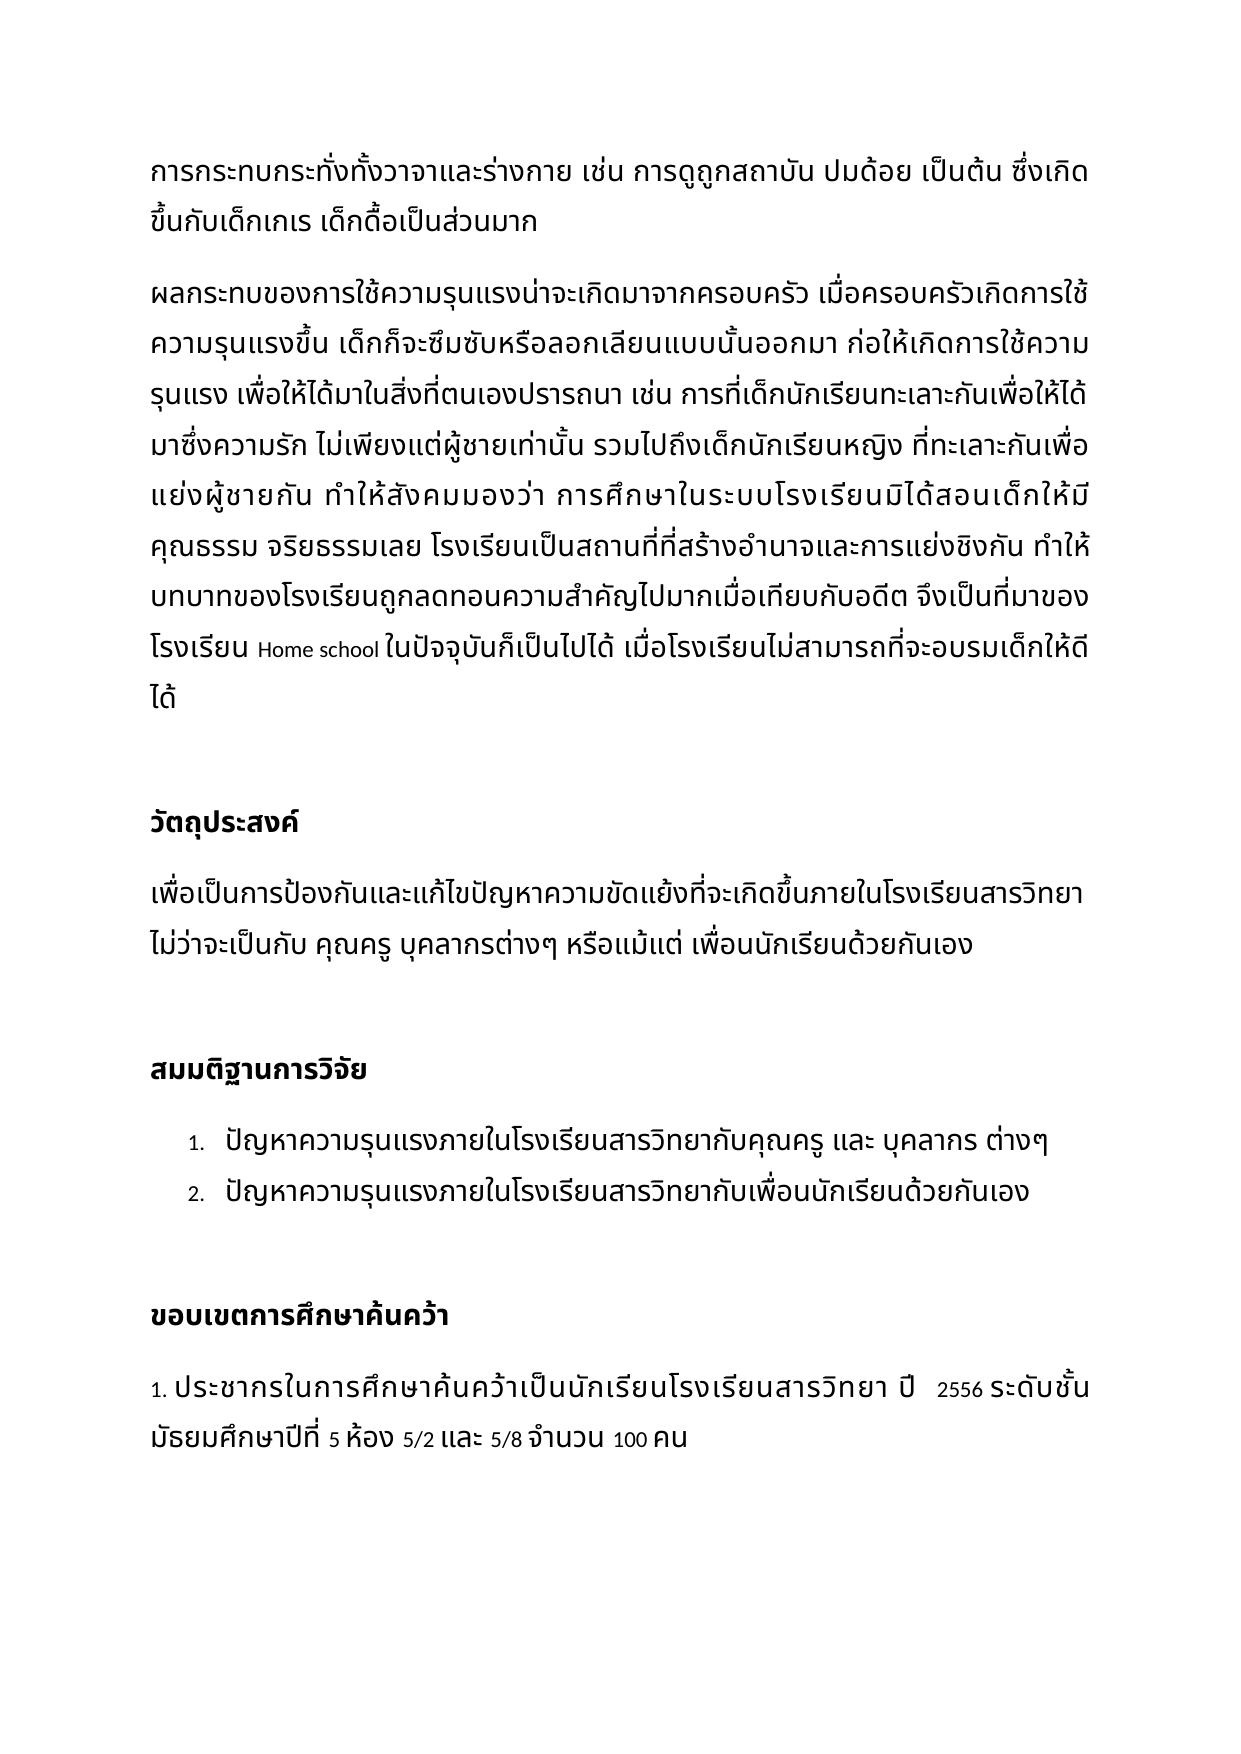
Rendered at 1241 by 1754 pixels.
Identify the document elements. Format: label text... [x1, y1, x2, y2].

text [150, 150, 1090, 245]
text เพื่อเป็นการป้องกันและแก้ไขปัญหาความขัดแย้งที่จะเกิดขึ้นภายในโรงเรียนสารวิทยา ไม่ว่าจะเป็นกับ คุณครู บุคลากรต่างๆ หรือแม้แต่ เพื่อนนักเรียนด้วยกันเอง [150, 873, 1090, 968]
list ปัญหาความรุนแรงภายในโรงเรียนสารวิทยากับคุณครู และ บุคลากร ต่างๆ [187, 1119, 1090, 1164]
text 1. ประชากรในการศึกษาค้นคว้าเป็นนักเรียนโรงเรียนสารวิทยา ปี 2556 ระดับชั้น มัธยมศึกษาปีที่ 5 ห้อง 5/2 และ 5/8 จำนวน 100 คน [150, 1366, 1090, 1461]
text วัตถุประสงค์ [150, 802, 1090, 846]
text ขอบเขตการศึกษาค้นคว้า [150, 1295, 1090, 1339]
text สมมติฐานการวิจัย [150, 1048, 1090, 1092]
text ผลกระทบของการใช้ความรุนแรงน่าจะเกิดมาจากครอบครัว เมื่อครอบครัวเกิดการใช้ความรุนแรงขึ้น เด็กก็จะซึมซับหรือลอกเลียนแบบนั้นออกมา ก่อให้เกิดการใช้ความรุนแรง เพื่อให้ได้มาในสิ่งที่ตนเองปรารถนา เช่น การที่เด็กนักเรียนทะเลาะกันเพื่อให้ได้มาซึ่งความรัก ไม่เพียงแต่ผู้ชายเท่านั้น รวมไปถึงเด็กนักเรียนหญิง ที่ทะเลาะกันเพื่อแย่งผู้ชายกัน ทำให้สังคมมองว่า การศึกษาในระบบโรงเรียนมิได้สอนเด็กให้มีคุณธรรม จริยธรรมเลย โรงเรียนเป็นสถานที่ที่สร้างอำนาจและการแย่งชิงกัน ทำให้บทบาทของโรงเรียนถูกลดทอนความสำคัญไปมากเมื่อเทียบกับอดีต จึงเป็นที่มาของโรงเรียน Home school ในปัจจุบันก็เป็นไปได้ เมื่อโรงเรียนไม่สามารถที่จะอบรมเด็กให้ดีได้ [150, 272, 1090, 721]
list ปัญหาความรุนแรงภายในโรงเรียนสารวิทยากับเพื่อนนักเรียนด้วยกันเอง [187, 1170, 1090, 1214]
